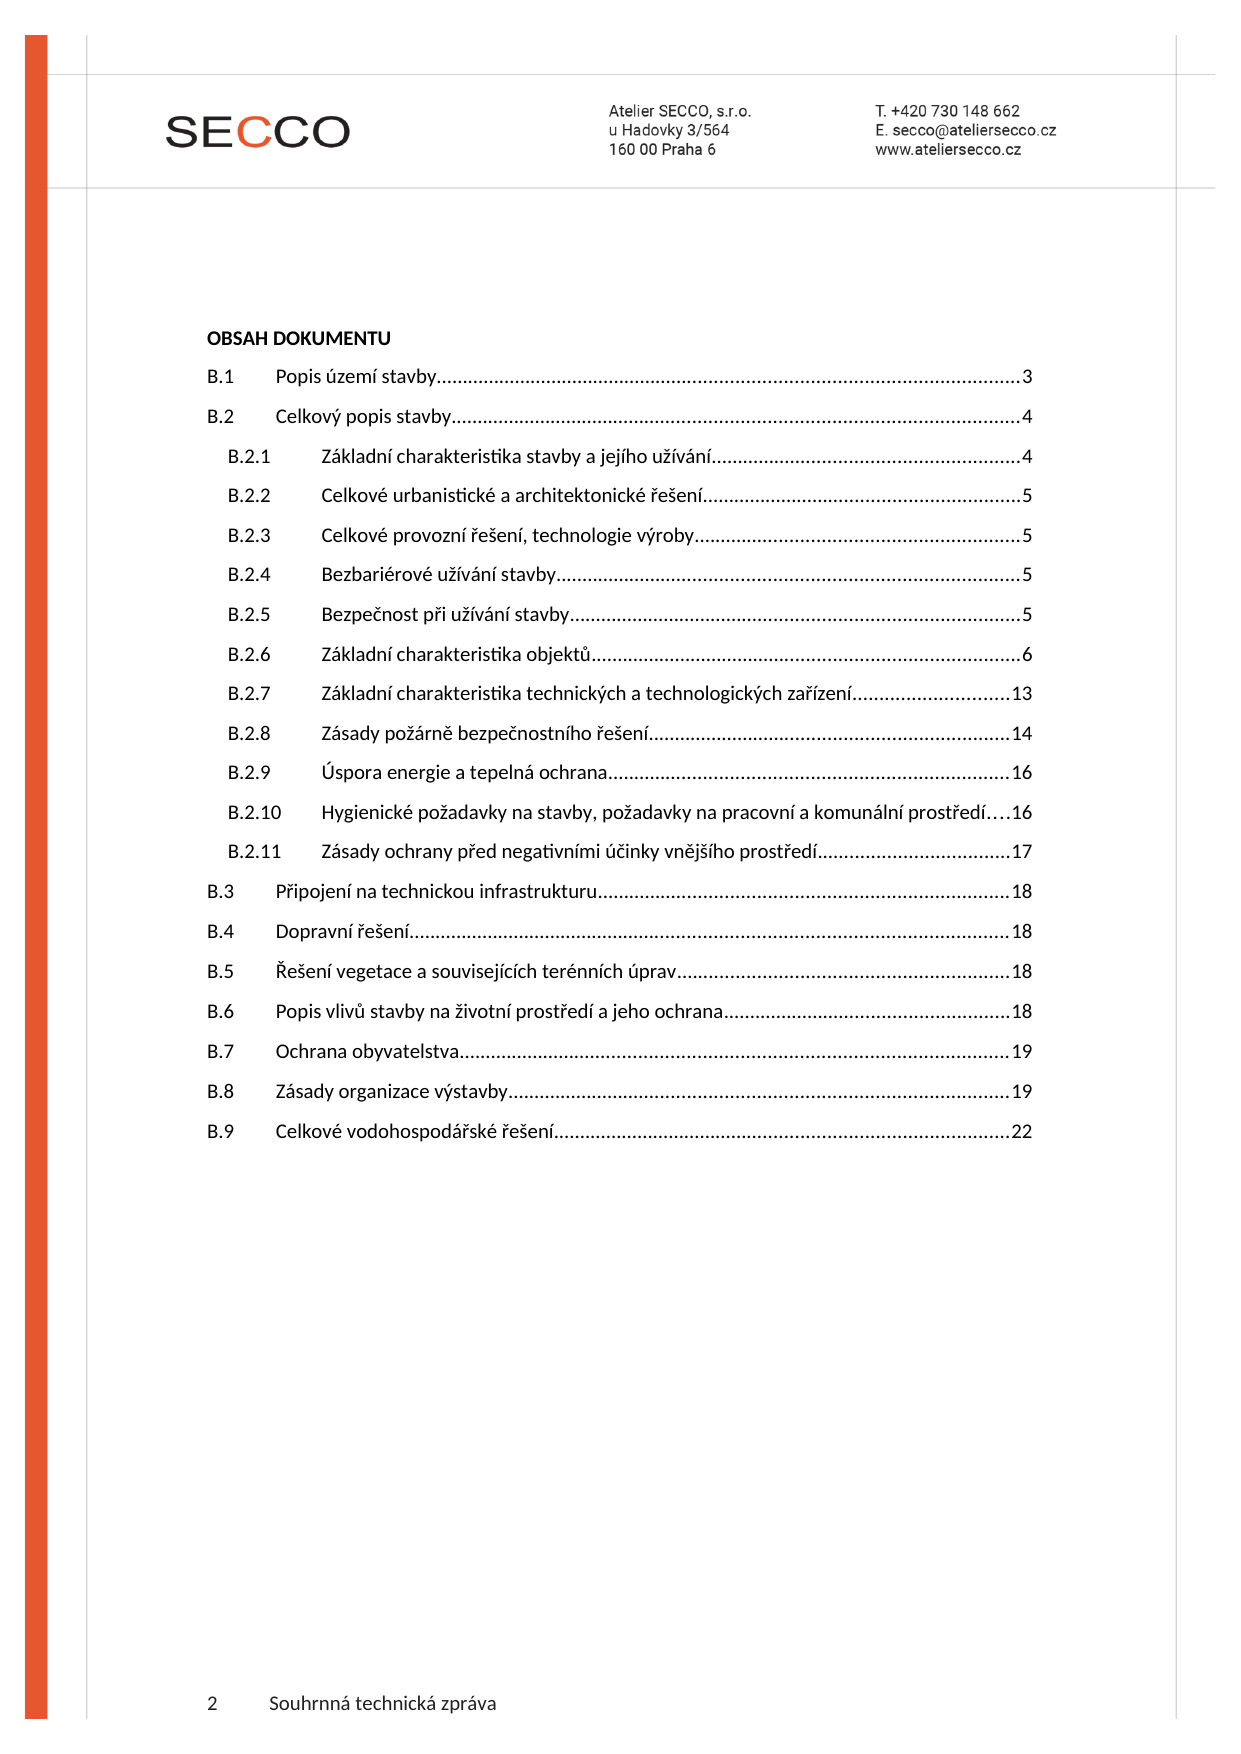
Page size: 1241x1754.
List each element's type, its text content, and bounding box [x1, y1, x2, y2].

text B.2.4 Bezbariérové užívání stavby 5 [228, 562, 1033, 587]
text B.2.7 Základní charakteristika technických a technologických zařízení 13 [228, 680, 1033, 706]
text B.6 Popis vlivů stavby na životní prostředí a jeho ochrana 18 [207, 998, 1033, 1024]
text B.8 Zásady organizace výstavby 19 [207, 1078, 1033, 1104]
text B.5 Řešení vegetace a souvisejících terénních úprav 18 [207, 958, 1033, 984]
text B.9 Celkové vodohospodářské řešení 22 [207, 1118, 1033, 1144]
title Obsah dokumentu [207, 325, 1033, 350]
text B.2.9 Úspora energie a tepelná ochrana 16 [228, 759, 1033, 785]
text B.3 Připojení na technickou infrastrukturu 18 [207, 878, 1033, 904]
text B.2.3 Celkové provozní řešení, technologie výroby 5 [228, 522, 1033, 547]
text B.1 Popis území stavby 3 [207, 363, 1033, 388]
text B.2.10 Hygienické požadavky na stavby, požadavky na pracovní a komunální prostředí 16 [228, 799, 1033, 824]
text B.7 Ochrana obyvatelstva 19 [207, 1038, 1033, 1064]
text B.2.1 Základní charakteristika stavby a jejího užívání 4 [228, 443, 1033, 468]
text B.2.8 Zásady požárně bezpečnostního řešení 14 [228, 720, 1033, 745]
text B.2.6 Základní charakteristika objektů 6 [228, 641, 1033, 666]
text B.2 Celkový popis stavby 4 [207, 403, 1033, 428]
picture [24, 35, 1216, 1719]
text B.2.2 Celkové urbanistické a architektonické řešení 5 [228, 482, 1033, 508]
text B.4 Dopravní řešení 18 [207, 918, 1033, 944]
text B.2.5 Bezpečnost při užívání stavby 5 [228, 601, 1033, 627]
text B.2.11 Zásady ochrany před negativními účinky vnějšího prostředí 17 [228, 839, 1033, 864]
